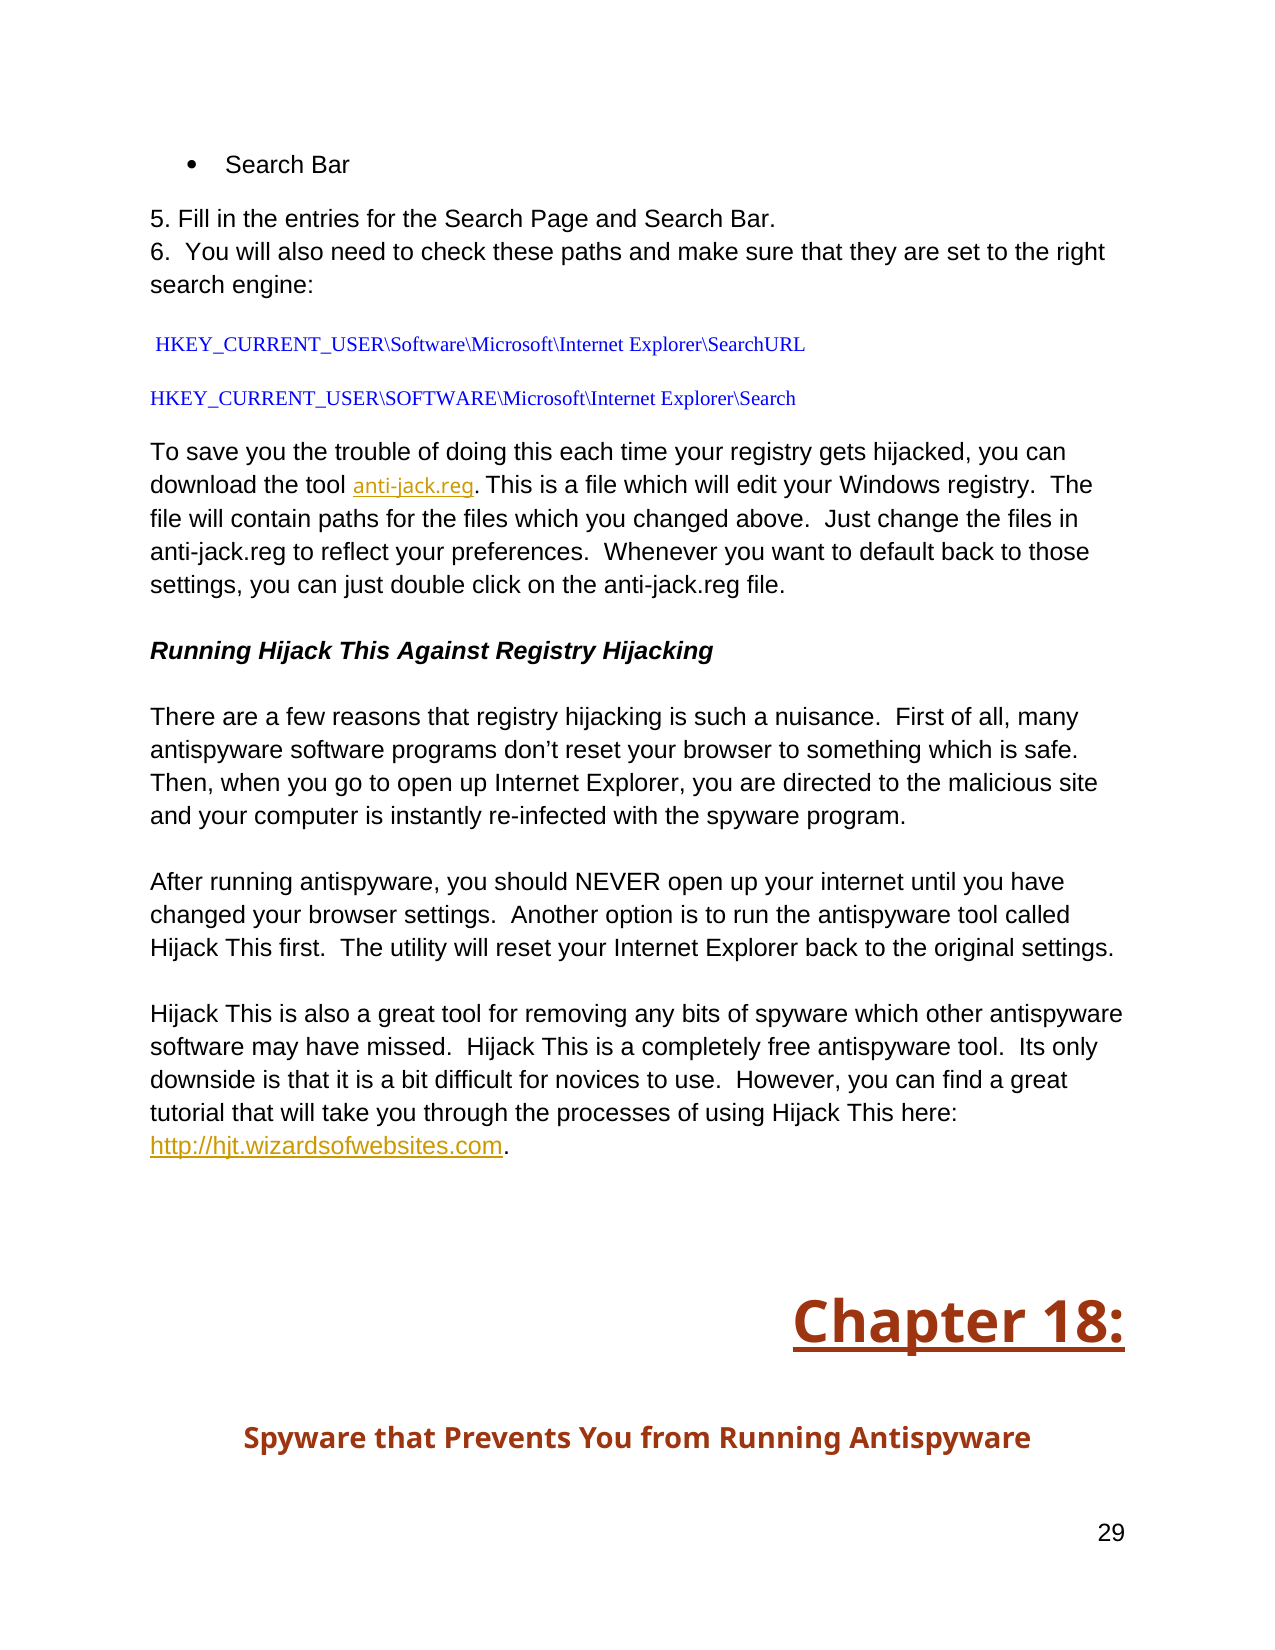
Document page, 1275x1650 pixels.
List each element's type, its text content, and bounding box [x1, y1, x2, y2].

text After running antispyware, you should NEVER open up your internet until you have changed your browser settings. Another option is to run the antispyware tool called Hijack This first. The utility will reset your Internet Explorer back to the original settings. [150, 867, 1125, 962]
text To save you the trouble of doing this each time your registry gets hijacked, you can download the tool anti-jack.reg. This is a file which will edit your Windows registry. The file will contain paths for the files which you changed above. Just change the files in anti-jack.reg to reflect your preferences. Whenever you want to default back to those settings, you can just double click on the anti-jack.reg file. [150, 437, 1125, 599]
text 6. You will also need to check these paths and make sure that they are set to the right search engine: [150, 237, 1125, 299]
subtitle Spyware that Prevents You from Running Antispyware [150, 1417, 1125, 1457]
text Running Hijack This Against Registry Hijacking [150, 636, 1125, 665]
text HKEY_CURRENT_USER\Software\Microsoft\Internet Explorer\SearchURL [150, 332, 1125, 356]
text 5. Fill in the entries for the Search Page and Search Bar. [150, 204, 1125, 233]
text HKEY_CURRENT_USER\SOFTWARE\Microsoft\Internet Explorer\Search [150, 385, 1125, 409]
text Hijack This is also a great tool for removing any bits of spyware which other antispyware software may have missed. Hijack This is a completely free antispyware tool. Its only downside is that it is a bit difficult for novices to use. However, you can find a great tutorial that will take you through the processes of using Hijack This here: http://hjt.wizardsofwebsites.com. [150, 999, 1125, 1160]
text There are a few reasons that registry hijacking is such a nuisance. First of all, many antispyware software programs don’t reset your browser to something which is safe. Then, when you go to open up Internet Explorer, you are directed to the malicious site and your computer is instantly re-infected with the spyware program. [150, 702, 1125, 830]
subtitle Chapter 18: [150, 1280, 1125, 1360]
list Search Bar [187, 150, 1125, 179]
